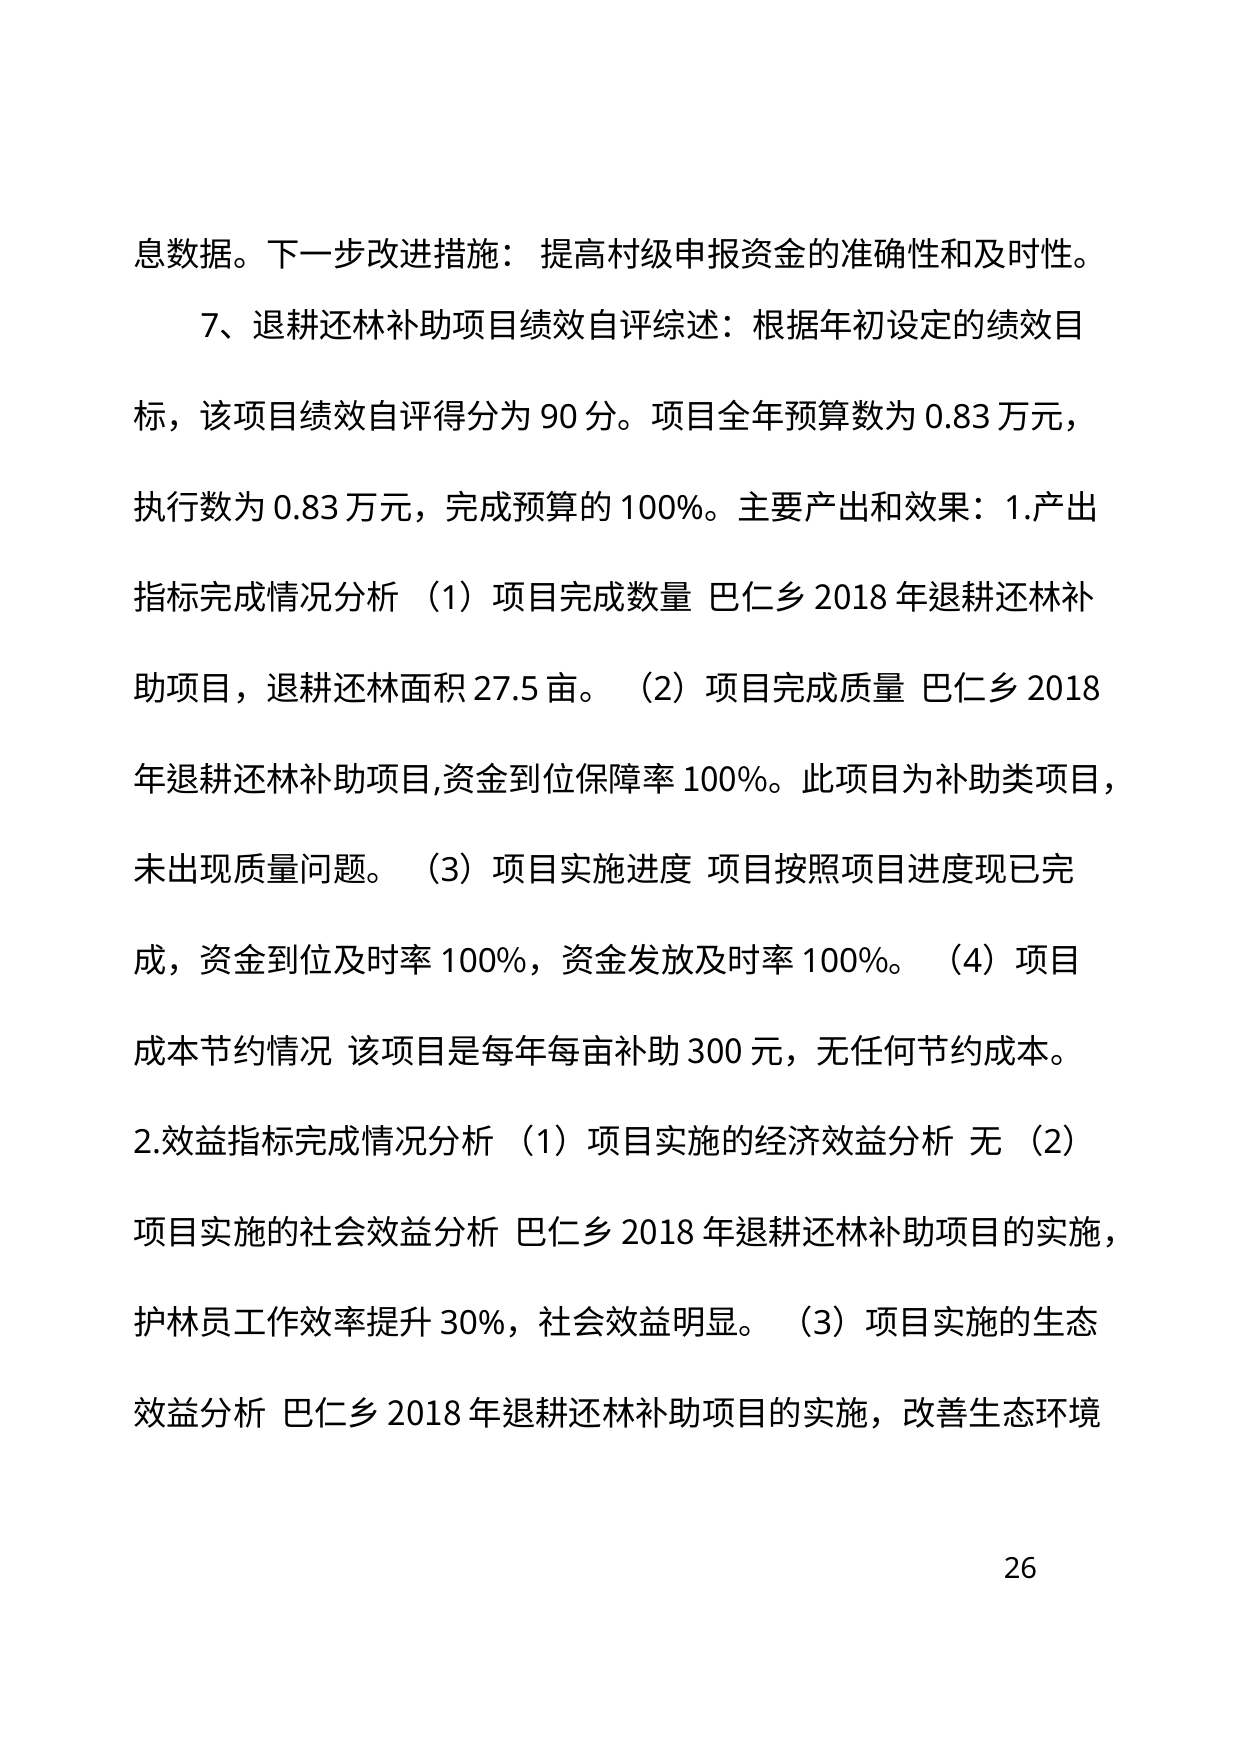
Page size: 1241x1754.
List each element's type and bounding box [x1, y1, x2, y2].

text [133, 220, 1107, 278]
text [133, 278, 1107, 1456]
